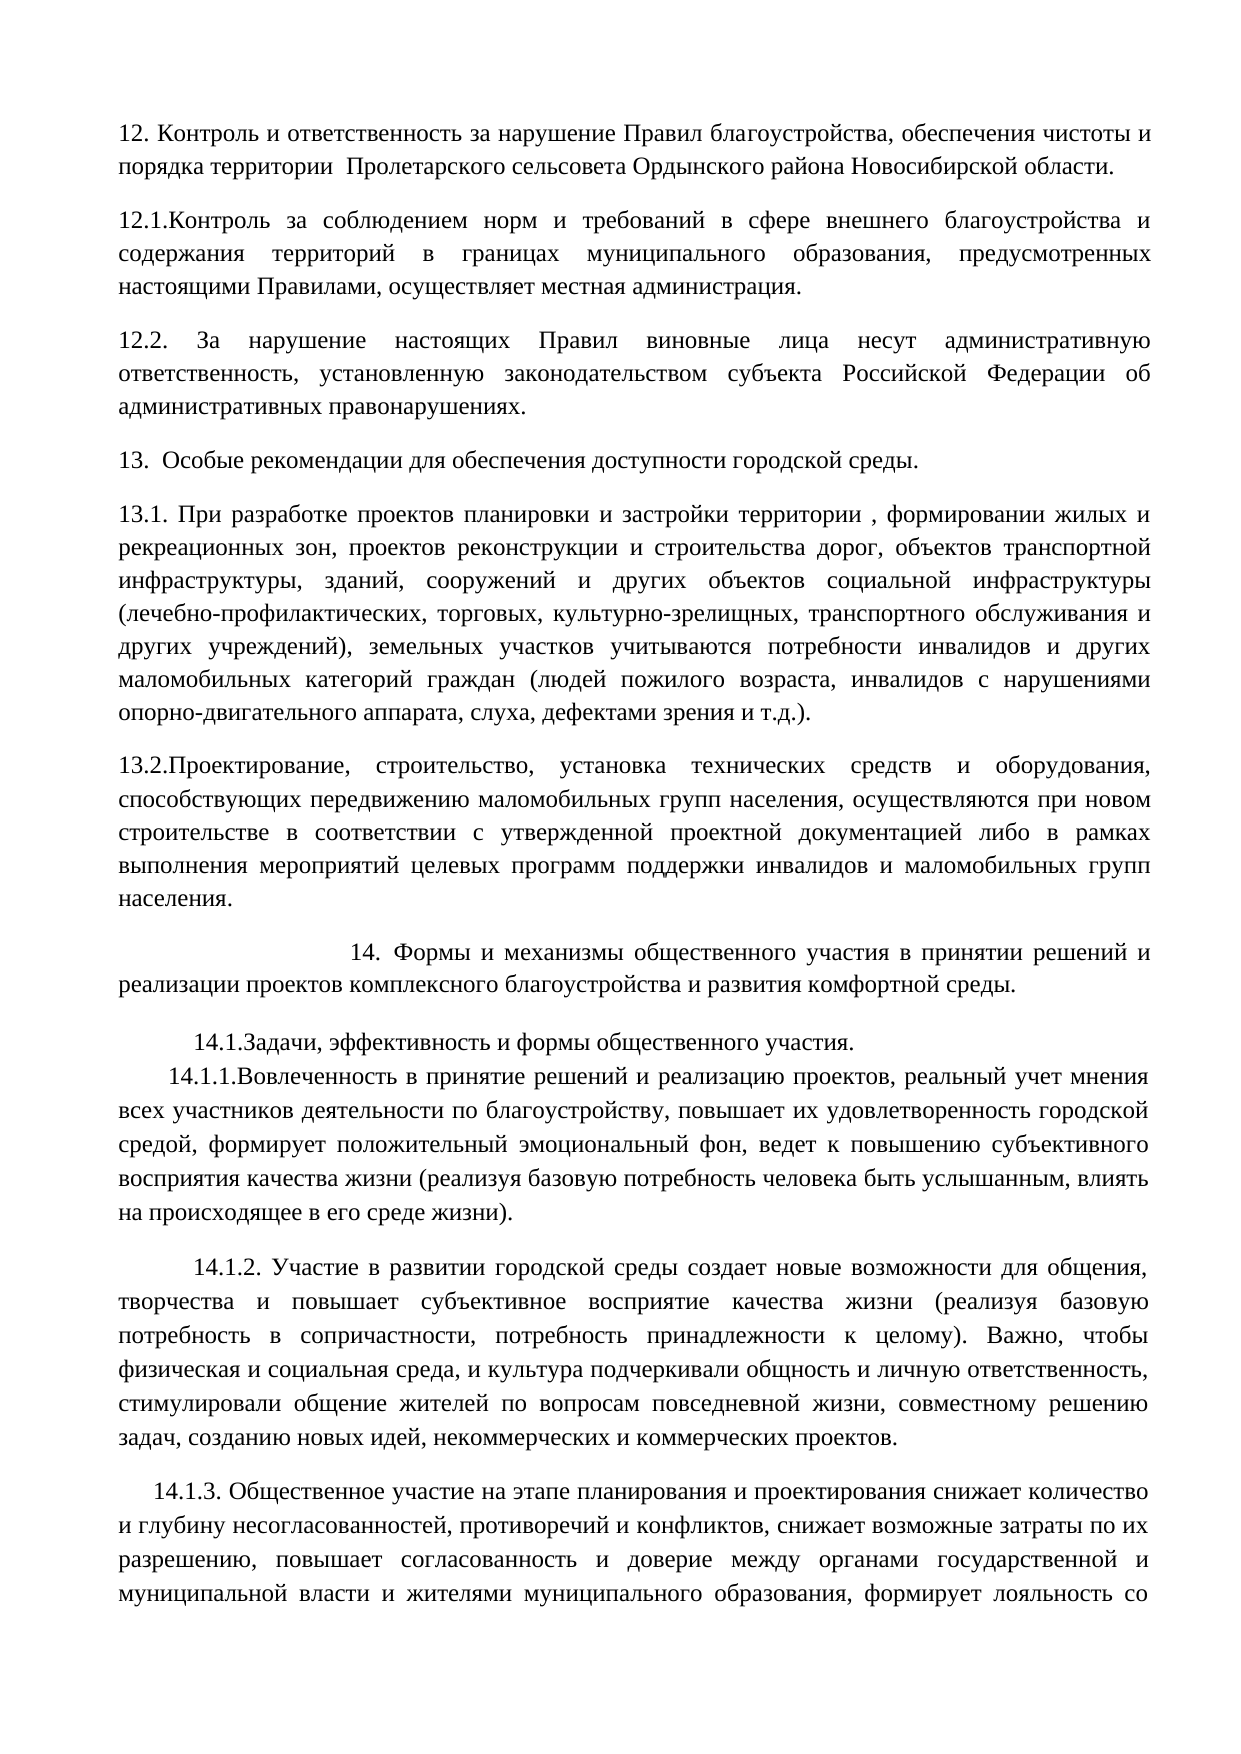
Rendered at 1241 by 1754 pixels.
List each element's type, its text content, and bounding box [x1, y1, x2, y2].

text 13.1. При разработке проектов планировки и застройки территории , формировании жилых и рекреационных зон, проектов реконструкции и строительства дорог, объектов транспортной инфраструктуры, зданий, сооружений и других объектов социальной инфраструктуры (лечебно-профилактических, торговых, культурно-зрелищных, транспортного обслуживания и других учреждений), земельных участков учитываются потребности инвалидов и других маломобильных категорий граждан (людей пожилого возраста, инвалидов с нарушениями опорно-двигательного аппарата, слуха, дефектами зрения и т.д.). [118, 499, 1152, 726]
text 14.1.1.Вовлеченность в принятие решений и реализацию проектов, реальный учет мнения всех участников деятельности по благоустройству, повышает их удовлетворенность городской средой, формирует положительный эмоциональный фон, ведет к повышению субъективного восприятия качества жизни (реализуя базовую потребность человека быть услышанным, влиять на происходящее в его среде жизни). [118, 1057, 1150, 1227]
text 13.2.Проектирование, строительство, установка технических средств и оборудования, способствующих передвижению маломобильных групп населения, осуществляются при новом строительстве в соответствии с утвержденной проектной документацией либо в рамках выполнения мероприятий целевых программ поддержки инвалидов и маломобильных групп населения. [118, 751, 1152, 911]
text 12. Контроль и ответственность за нарушение Правил благоустройства, обеспечения чистоты и порядка территории Пролетарского сельсовета Ордынского района Новосибирской области. [118, 118, 1152, 180]
text 12.2. За нарушение настоящих Правил виновные лица несут административную ответственность, установленную законодательством субъекта Российской Федерации об административных правонарушениях. [118, 325, 1152, 420]
text 14.1.2. Участие в развитии городской среды создает новые возможности для общения, творчества и повышает субъективное восприятие качества жизни (реализуя базовую потребность в сопричастности, потребность принадлежности к целому). Важно, чтобы физическая и социальная среда, и культура подчеркивали общность и личную ответственность, стимулировали общение жителей по вопросам повседневной жизни, совместному решению задач, созданию новых идей, некоммерческих и коммерческих проектов. [118, 1248, 1150, 1452]
list 14.1.Задачи, эффективность и формы общественного участия. [193, 1023, 1152, 1057]
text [118, 1473, 1150, 1608]
text 13. Особые рекомендации для обеспечения доступности городской среды. [118, 445, 1152, 473]
text 12.1.Контроль за соблюдением норм и требований в сфере внешнего благоустройства и содержания территорий в границах муниципального образования, предусмотренных настоящими Правилами, осуществляет местная администрация. [118, 205, 1152, 300]
text 14. Формы и механизмы общественного участия в принятии решений и реализации проектов комплексного благоустройства и развития комфортной среды. [118, 937, 1152, 998]
